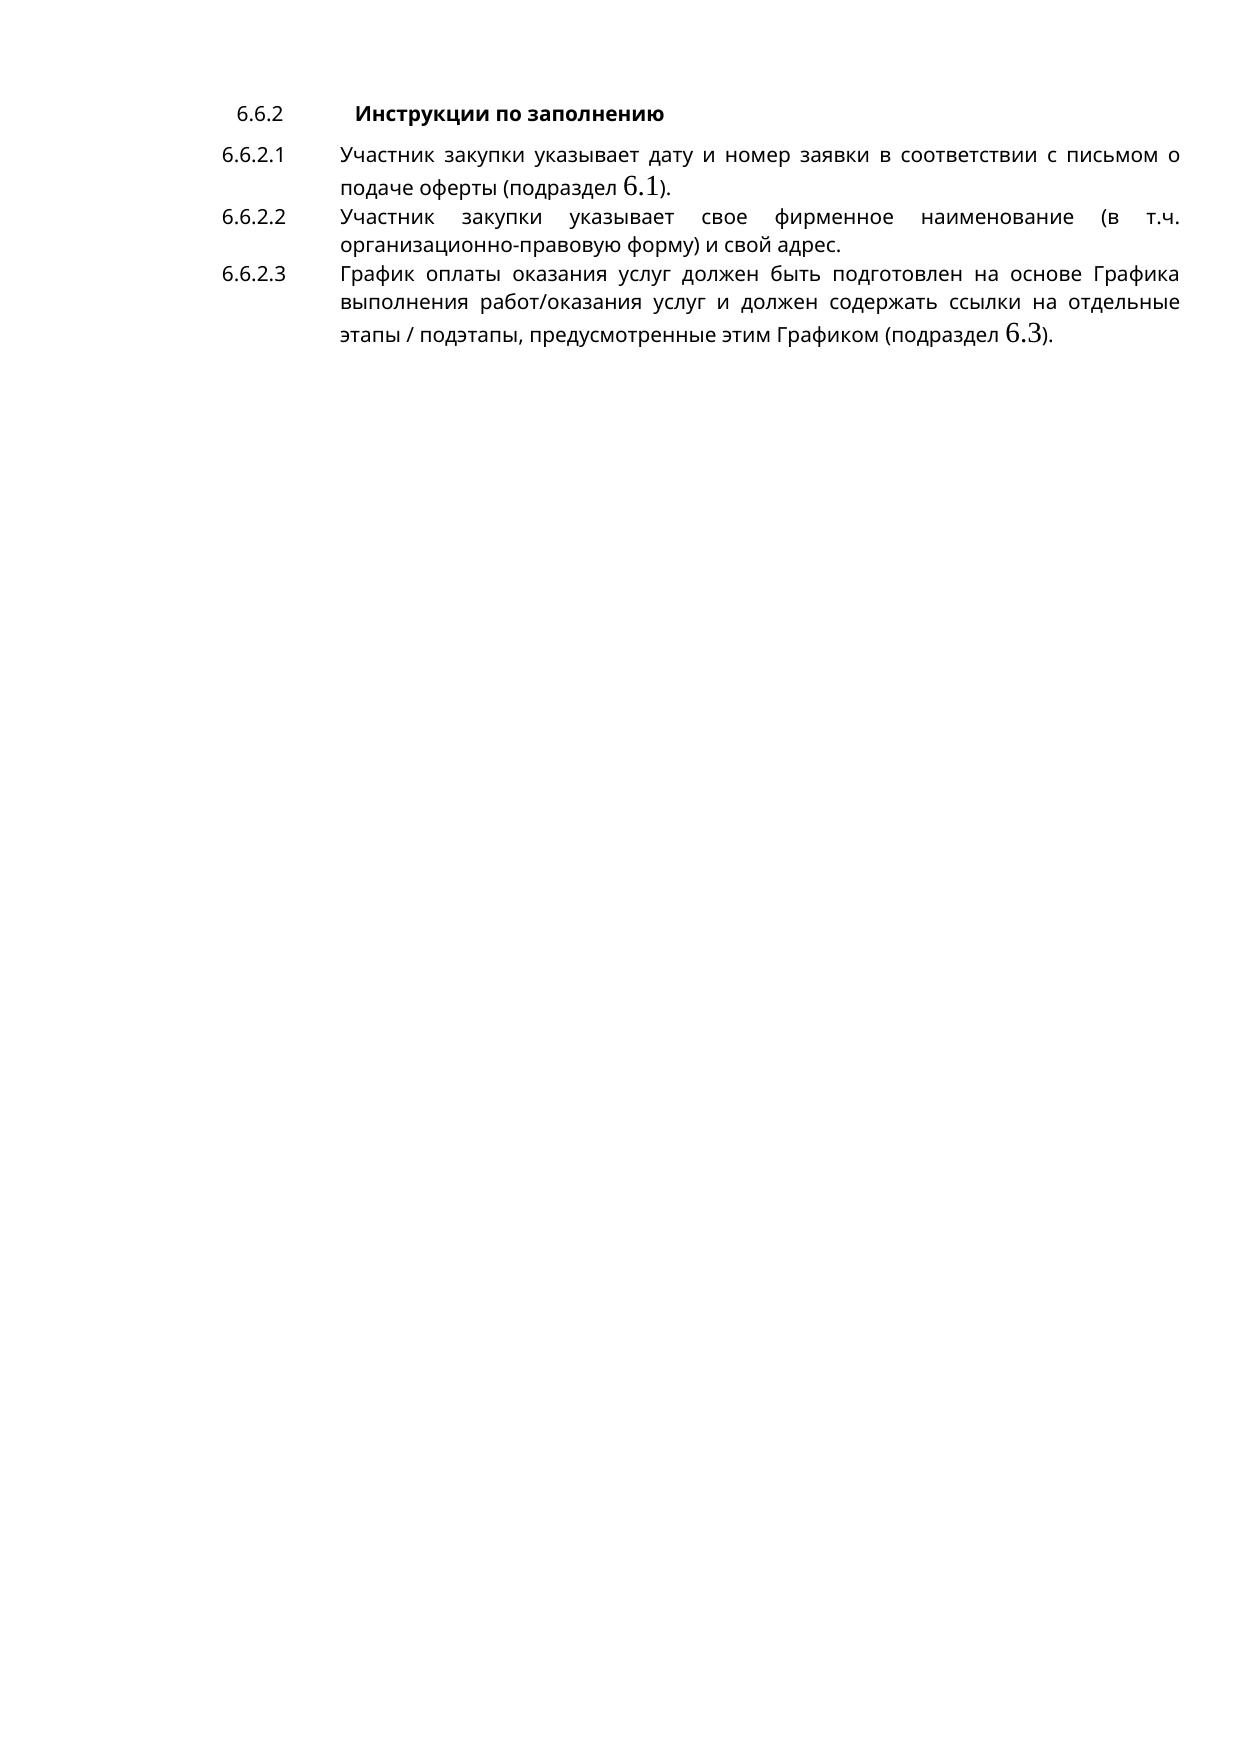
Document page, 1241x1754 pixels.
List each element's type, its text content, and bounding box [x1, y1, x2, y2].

list Участник закупки указывает свое фирменное наименование (в т.ч. организационно-правовую форму) и свой адрес. [222, 202, 1181, 259]
list Инструкции по заполнению [236, 99, 1181, 127]
list Участник закупки указывает дату и номер заявки в соответствии с письмом о подаче оферты (подраздел 6.1). [222, 140, 1181, 202]
list График оплаты оказания услуг должен быть подготовлен на основе Графика выполнения работ/оказания услуг и должен содержать ссылки на отдельные этапы / подэтапы, предусмотренные этим Графиком (подраздел 6.3). [222, 259, 1181, 349]
